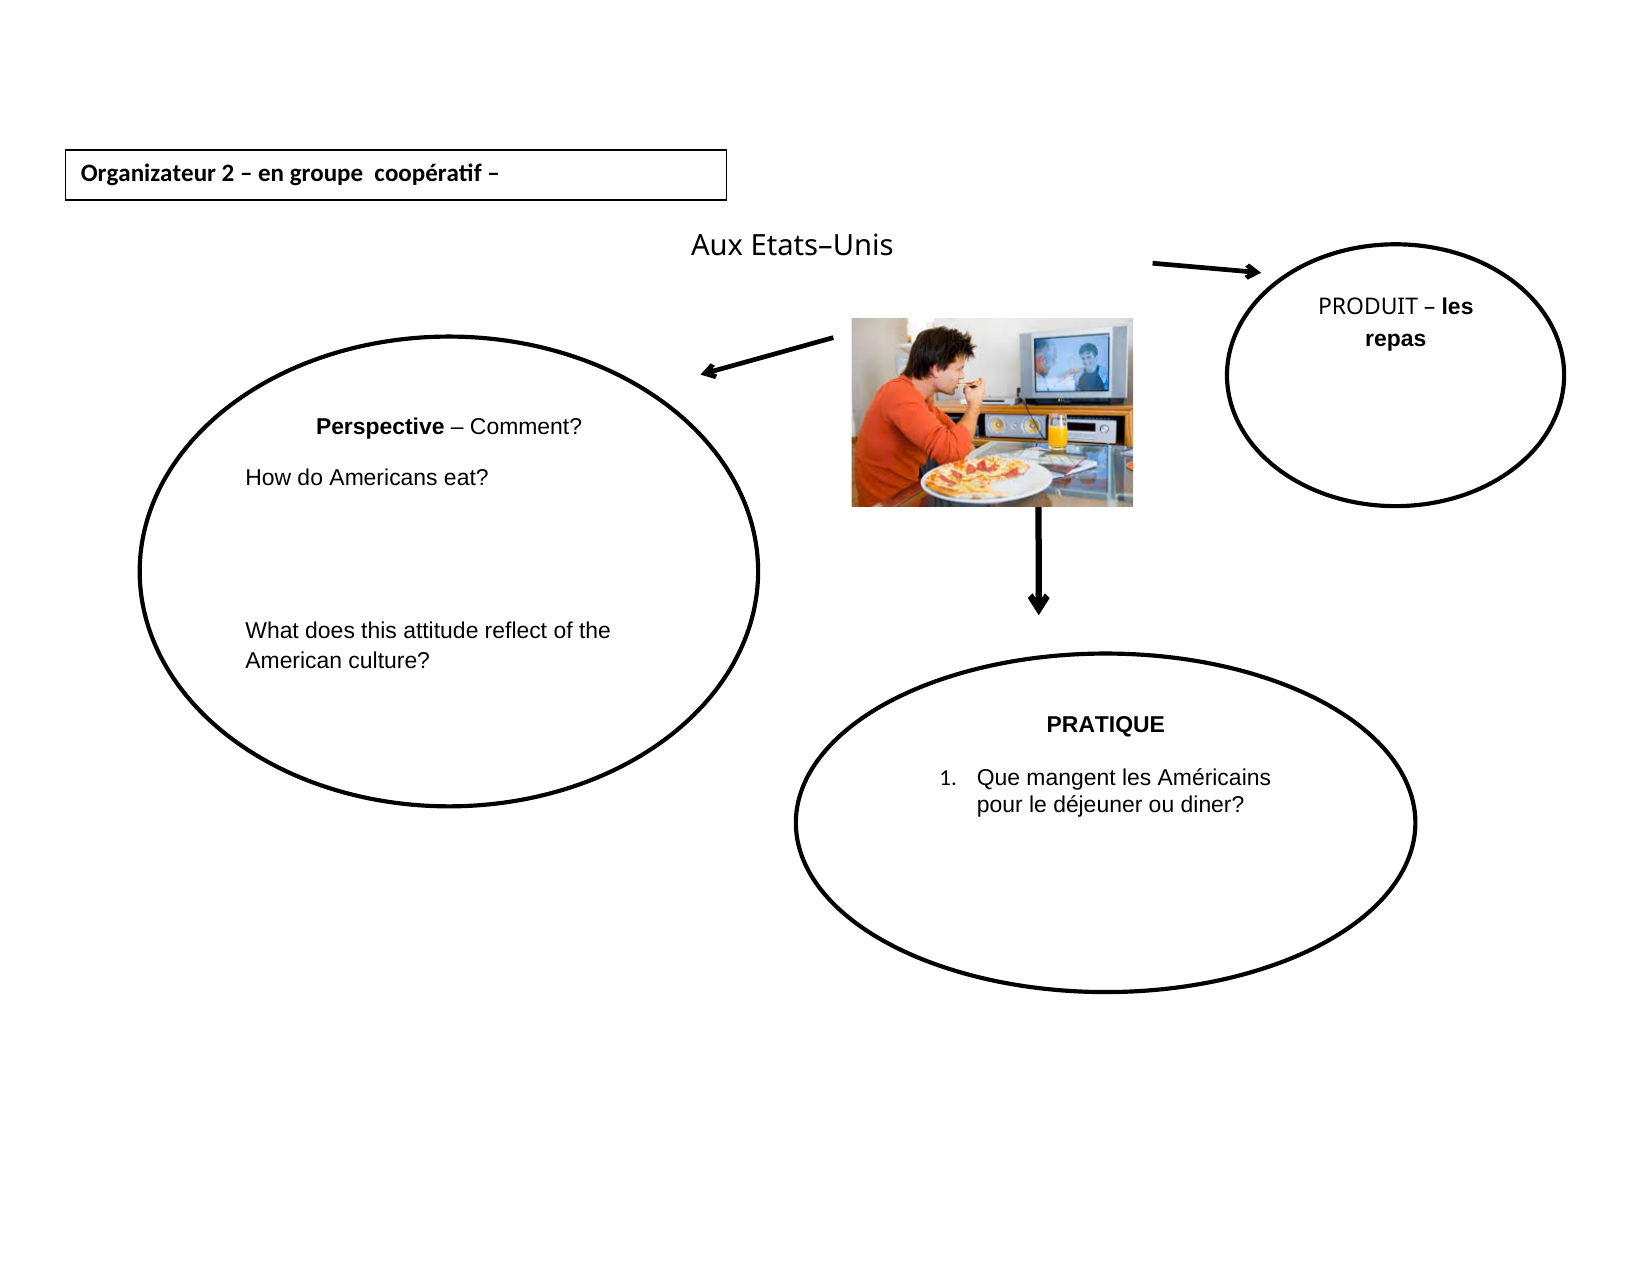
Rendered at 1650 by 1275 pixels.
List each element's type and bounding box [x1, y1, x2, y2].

picture [851, 318, 1134, 507]
